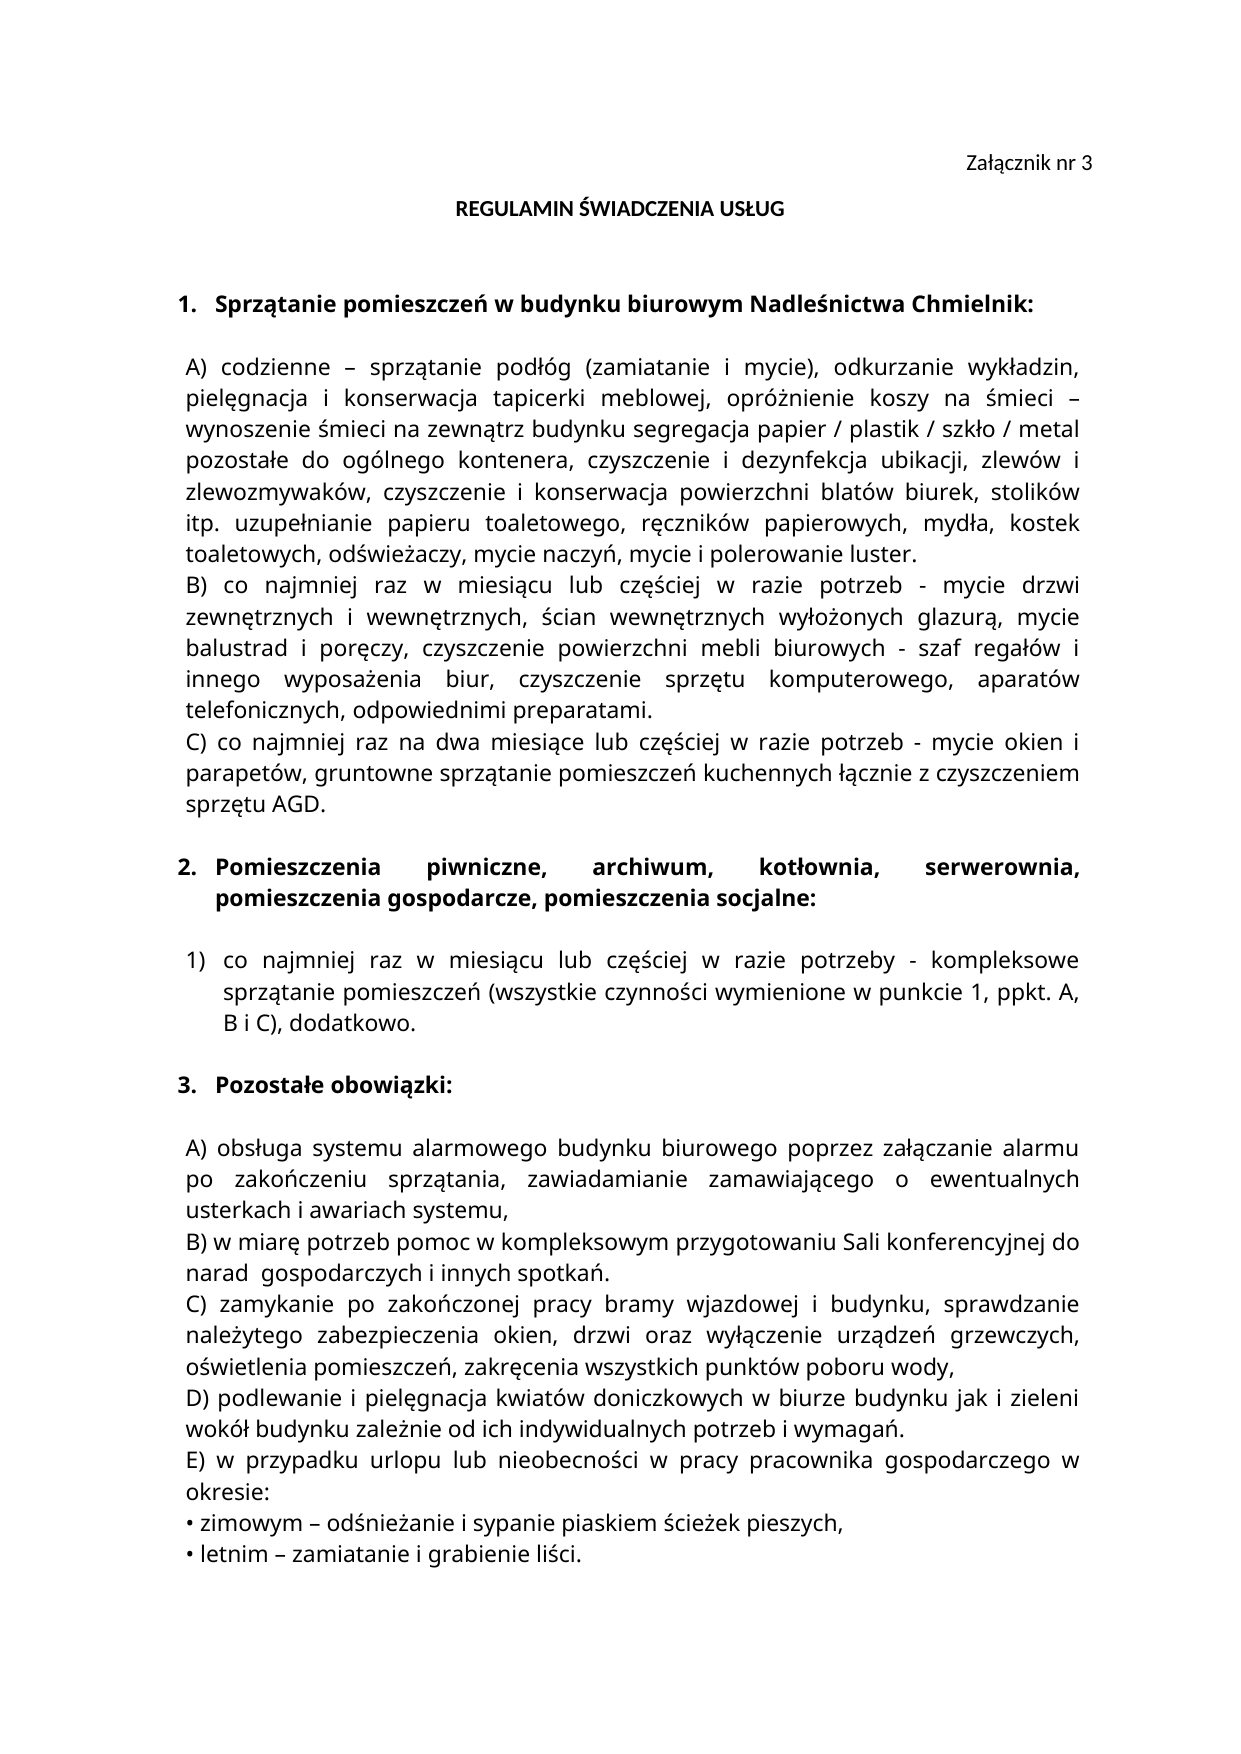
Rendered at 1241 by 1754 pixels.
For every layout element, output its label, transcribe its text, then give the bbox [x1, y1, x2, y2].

text A) codzienne – sprzątanie podłóg (zamiatanie i mycie), odkurzanie wykładzin, pielęgnacja i konserwacja tapicerki meblowej, opróżnienie koszy na śmieci – wynoszenie śmieci na zewnątrz budynku segregacja papier / plastik / szkło / metal pozostałe do ogólnego kontenera, czyszczenie i dezynfekcja ubikacji, zlewów i zlewozmywaków, czyszczenie i konserwacja powierzchni blatów biurek, stolików itp. uzupełnianie papieru toaletowego, ręczników papierowych, mydła, kostek toaletowych, odświeżaczy, mycie naczyń, mycie i polerowanie luster. [185, 351, 1081, 569]
text • zimowym – odśnieżanie i sypanie piaskiem ścieżek pieszych, [185, 1507, 1081, 1538]
text B) w miarę potrzeb pomoc w kompleksowym przygotowaniu Sali konferencyjnej do narad gospodarczych i innych spotkań. [185, 1226, 1081, 1288]
list Sprzątanie pomieszczeń w budynku biurowym Nadleśnictwa Chmielnik: [177, 288, 1081, 319]
list co najmniej raz w miesiącu lub częściej w razie potrzeby - kompleksowe sprzątanie pomieszczeń (wszystkie czynności wymienione w punkcie 1, ppkt. A, B i C), dodatkowo. [185, 944, 1081, 1038]
text D) podlewanie i pielęgnacja kwiatów doniczkowych w biurze budynku jak i zieleni wokół budynku zależnie od ich indywidualnych potrzeb i wymagań. [185, 1382, 1081, 1444]
text B) co najmniej raz w miesiącu lub częściej w razie potrzeb - mycie drzwi zewnętrznych i wewnętrznych, ścian wewnętrznych wyłożonych glazurą, mycie balustrad i poręczy, czyszczenie powierzchni mebli biurowych - szaf regałów i innego wyposażenia biur, czyszczenie sprzętu komputerowego, aparatów telefonicznych, odpowiednimi preparatami. [185, 569, 1081, 726]
text A) obsługa systemu alarmowego budynku biurowego poprzez załączanie alarmu po zakończeniu sprzątania, zawiadamianie zamawiającego o ewentualnych usterkach i awariach systemu, [185, 1132, 1081, 1226]
text Załącznik nr 3 [148, 148, 1093, 176]
list Pomieszczenia piwniczne, archiwum, kotłownia, serwerownia, pomieszczenia gospodarcze, pomieszczenia socjalne: [177, 851, 1081, 913]
text C) co najmniej raz na dwa miesiące lub częściej w razie potrzeb - mycie okien i parapetów, gruntowne sprzątanie pomieszczeń kuchennych łącznie z czyszczeniem sprzętu AGD. [185, 726, 1081, 819]
text REGULAMIN ŚWIADCZENIA USŁUG [148, 194, 1093, 222]
text C) zamykanie po zakończonej pracy bramy wjazdowej i budynku, sprawdzanie należytego zabezpieczenia okien, drzwi oraz wyłączenie urządzeń grzewczych, oświetlenia pomieszczeń, zakręcenia wszystkich punktów poboru wody, [185, 1288, 1081, 1382]
text • letnim – zamiatanie i grabienie liści. [185, 1538, 1081, 1569]
text E) w przypadku urlopu lub nieobecności w pracy pracownika gospodarczego w okresie: [185, 1444, 1081, 1507]
list Pozostałe obowiązki: [177, 1069, 1081, 1101]
